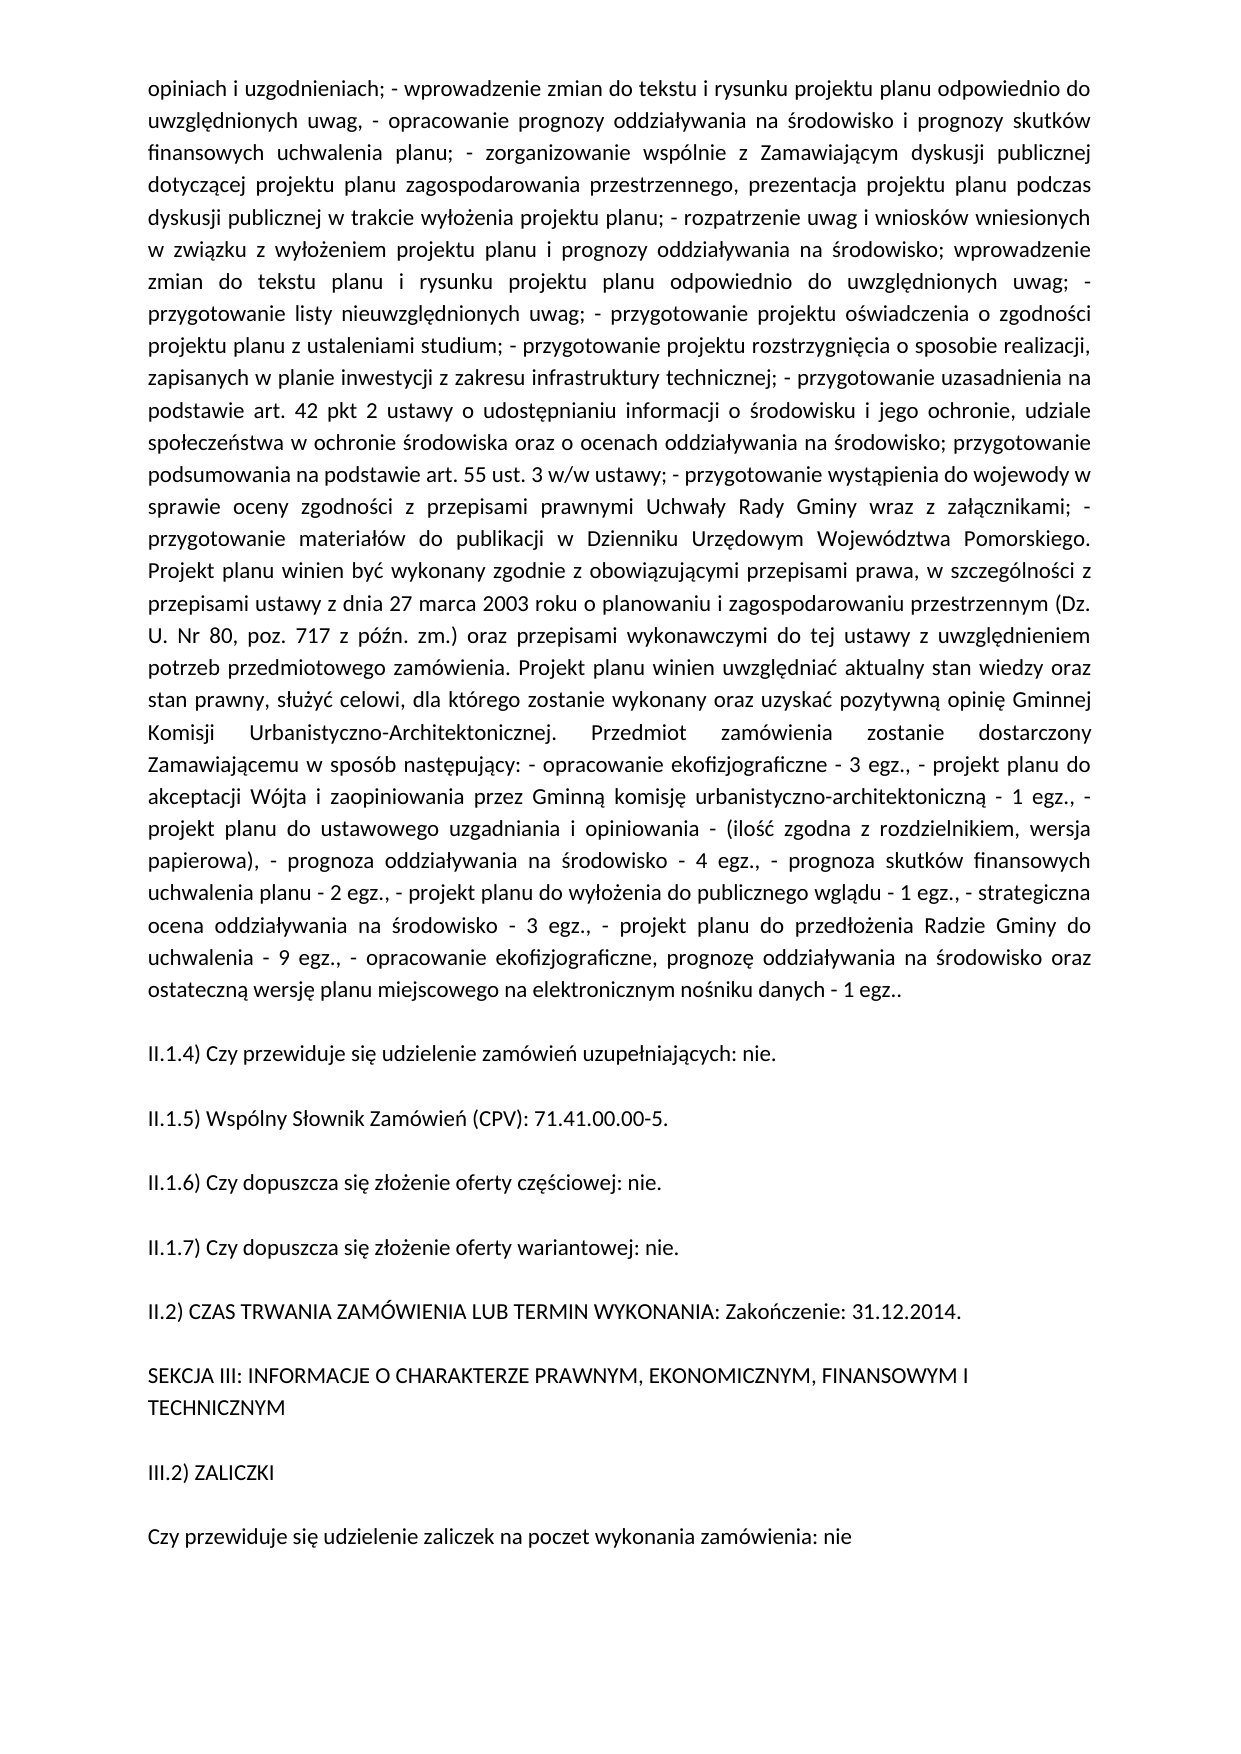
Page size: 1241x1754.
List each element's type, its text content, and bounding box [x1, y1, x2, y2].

text II.1.4) Czy przewiduje się udzielenie zamówień uzupełniających: nie. [148, 1039, 1093, 1067]
text Czy przewiduje się udzielenie zaliczek na poczet wykonania zamówienia: nie [148, 1522, 1093, 1550]
text III.2) ZALICZKI [148, 1458, 1093, 1486]
text II.1.7) Czy dopuszcza się złożenie oferty wariantowej: nie. [148, 1233, 1093, 1261]
text II.2) CZAS TRWANIA ZAMÓWIENIA LUB TERMIN WYKONANIA: Zakończenie: 31.12.2014. [148, 1297, 1093, 1325]
text SEKCJA III: INFORMACJE O CHARAKTERZE PRAWNYM, EKONOMICZNYM, FINANSOWYM I TECHNICZNYM [148, 1361, 1093, 1422]
text II.1.5) Wspólny Słownik Zamówień (CPV): 71.41.00.00-5. [148, 1104, 1093, 1132]
text II.1.6) Czy dopuszcza się złożenie oferty częściowej: nie. [148, 1168, 1093, 1196]
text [148, 74, 1093, 1003]
